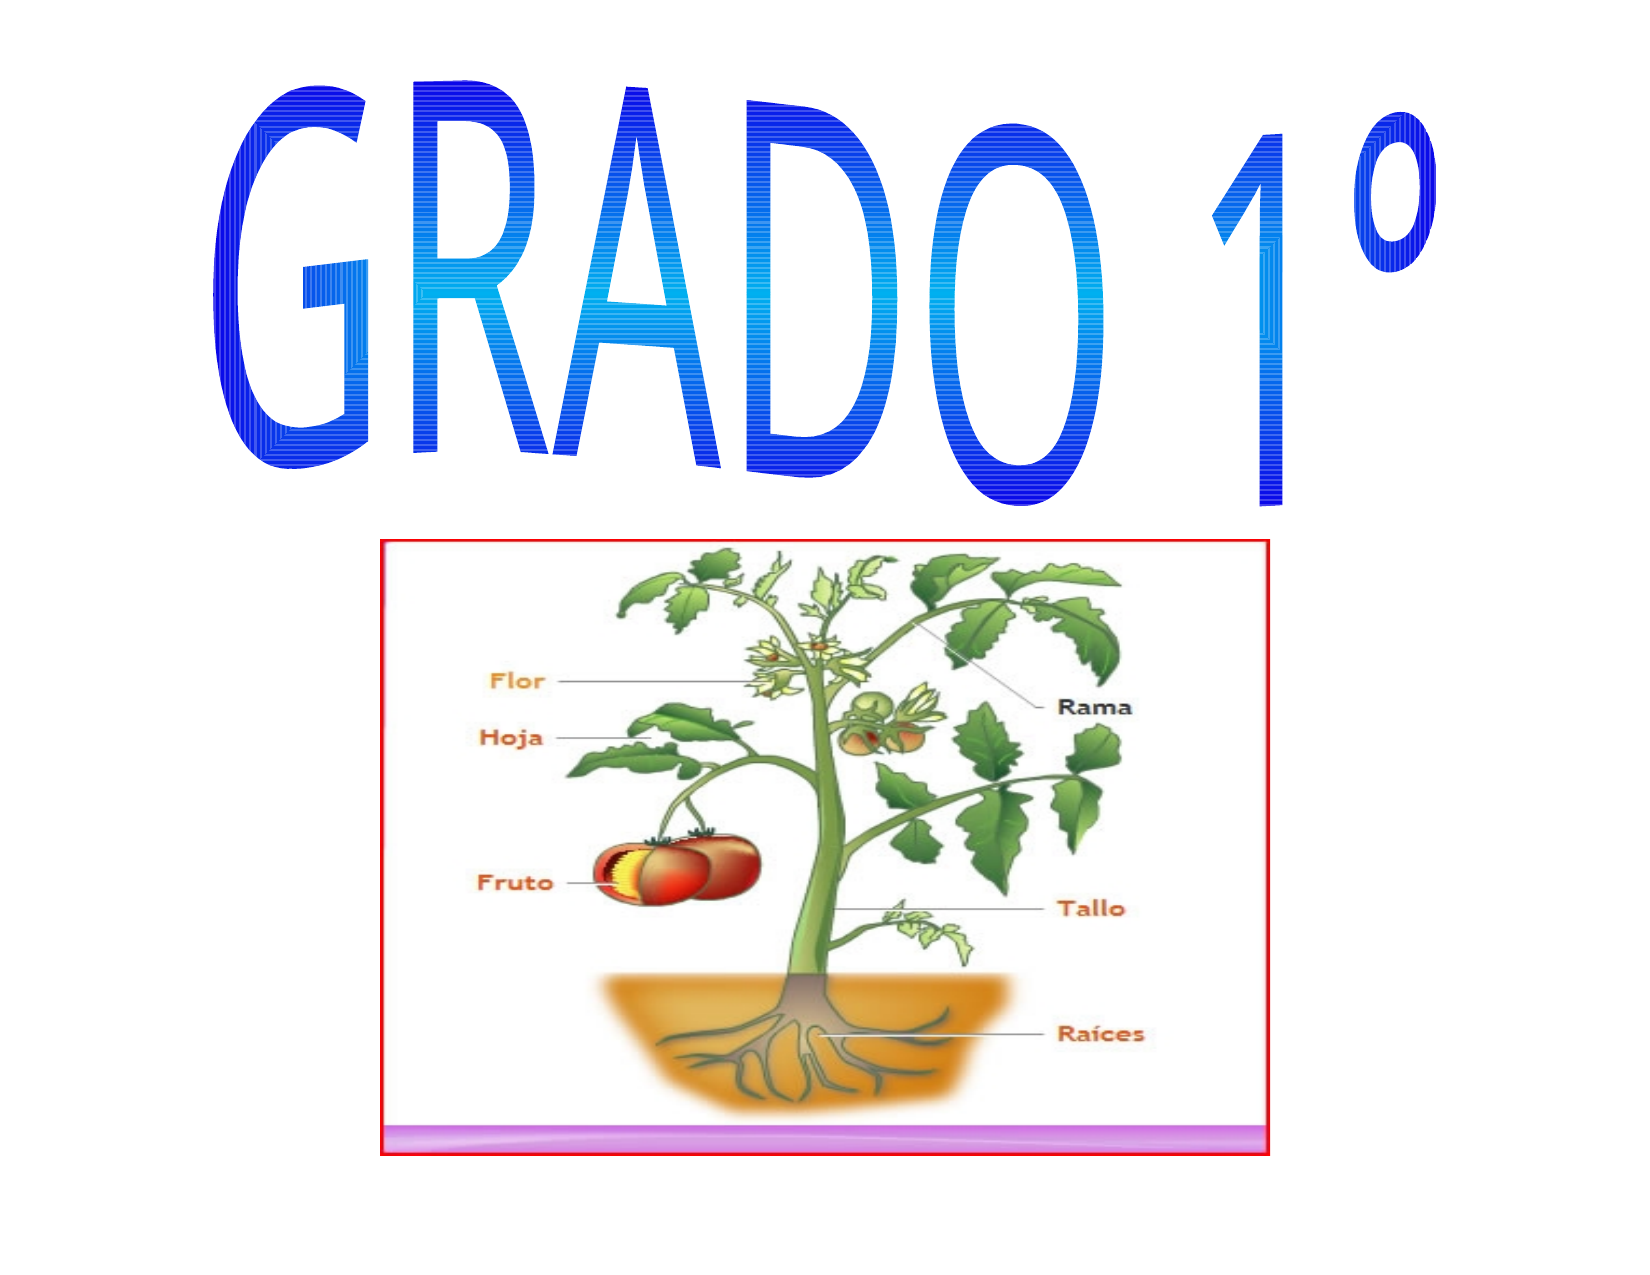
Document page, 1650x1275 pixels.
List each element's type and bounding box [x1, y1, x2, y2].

picture [380, 539, 1271, 1156]
